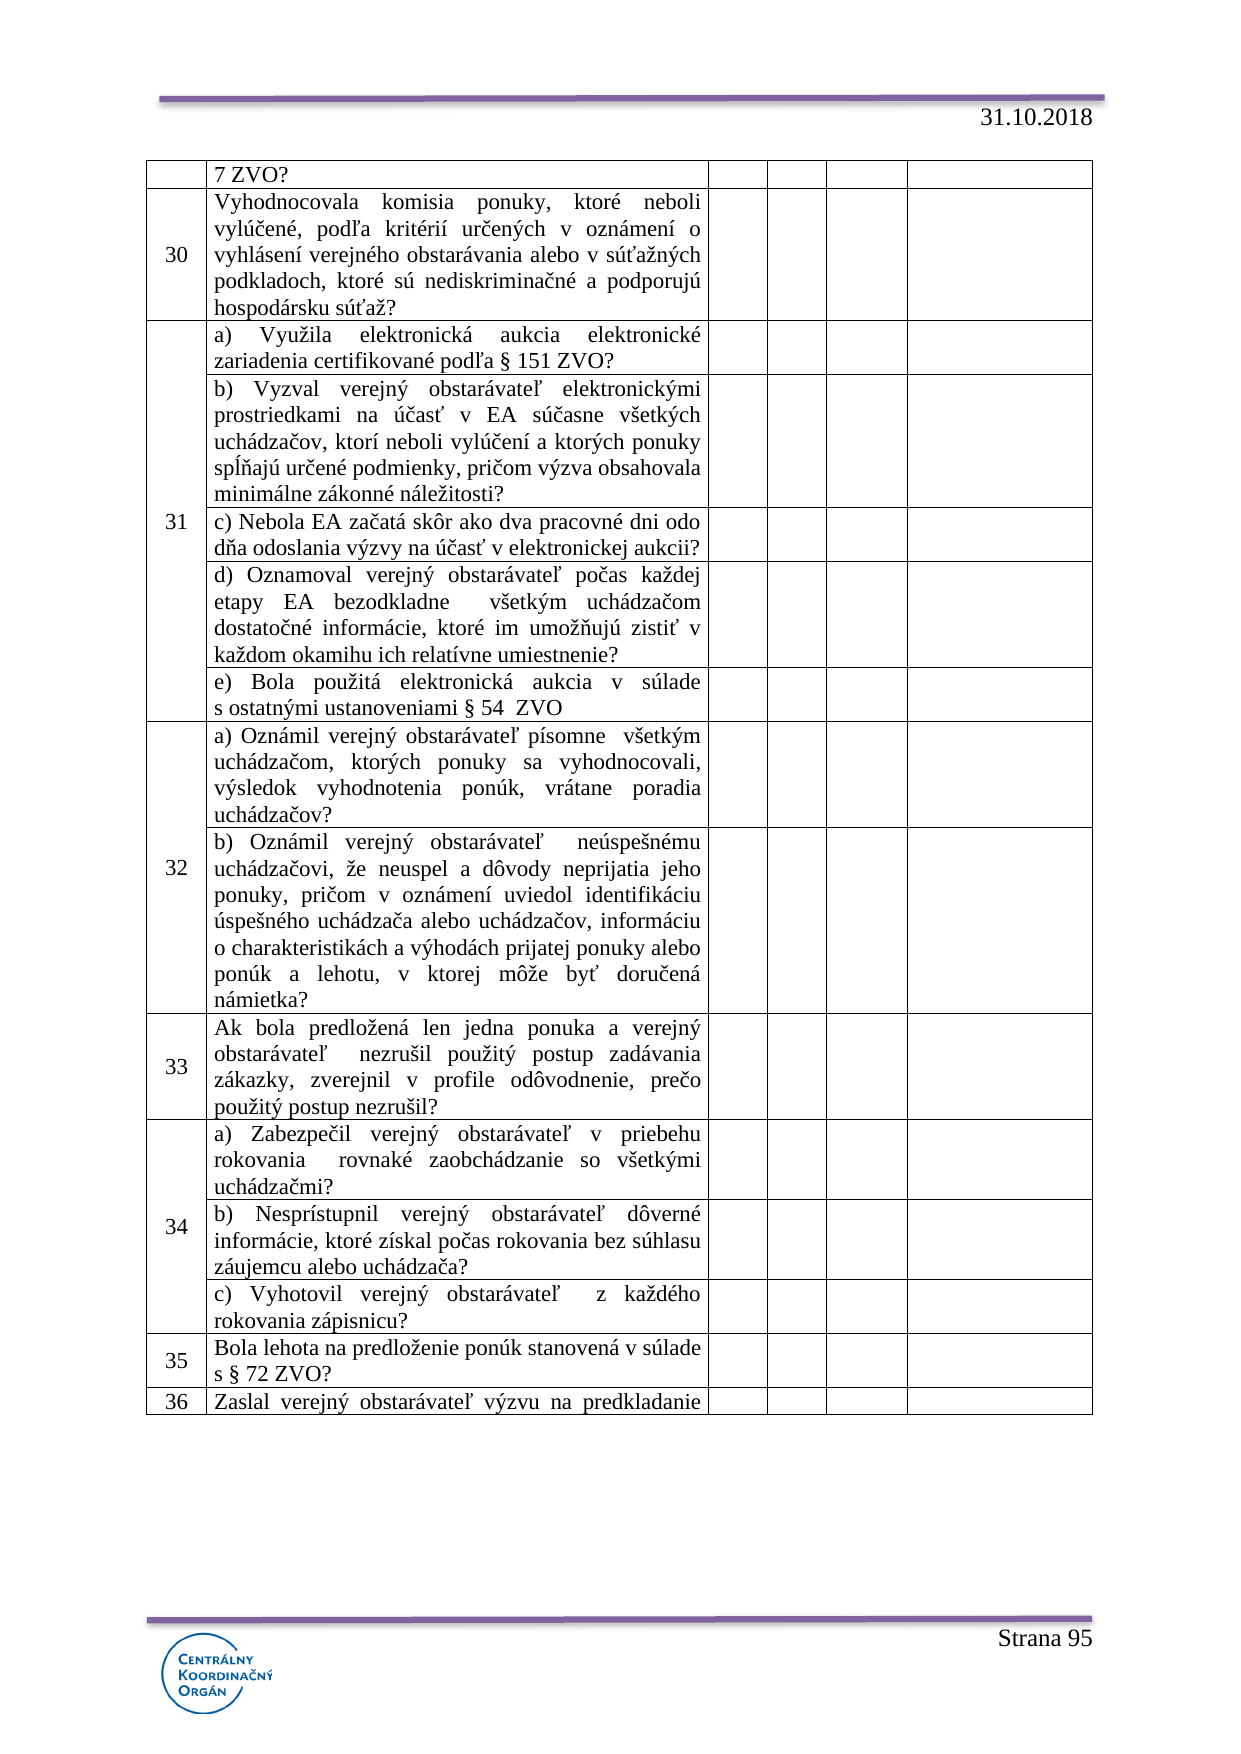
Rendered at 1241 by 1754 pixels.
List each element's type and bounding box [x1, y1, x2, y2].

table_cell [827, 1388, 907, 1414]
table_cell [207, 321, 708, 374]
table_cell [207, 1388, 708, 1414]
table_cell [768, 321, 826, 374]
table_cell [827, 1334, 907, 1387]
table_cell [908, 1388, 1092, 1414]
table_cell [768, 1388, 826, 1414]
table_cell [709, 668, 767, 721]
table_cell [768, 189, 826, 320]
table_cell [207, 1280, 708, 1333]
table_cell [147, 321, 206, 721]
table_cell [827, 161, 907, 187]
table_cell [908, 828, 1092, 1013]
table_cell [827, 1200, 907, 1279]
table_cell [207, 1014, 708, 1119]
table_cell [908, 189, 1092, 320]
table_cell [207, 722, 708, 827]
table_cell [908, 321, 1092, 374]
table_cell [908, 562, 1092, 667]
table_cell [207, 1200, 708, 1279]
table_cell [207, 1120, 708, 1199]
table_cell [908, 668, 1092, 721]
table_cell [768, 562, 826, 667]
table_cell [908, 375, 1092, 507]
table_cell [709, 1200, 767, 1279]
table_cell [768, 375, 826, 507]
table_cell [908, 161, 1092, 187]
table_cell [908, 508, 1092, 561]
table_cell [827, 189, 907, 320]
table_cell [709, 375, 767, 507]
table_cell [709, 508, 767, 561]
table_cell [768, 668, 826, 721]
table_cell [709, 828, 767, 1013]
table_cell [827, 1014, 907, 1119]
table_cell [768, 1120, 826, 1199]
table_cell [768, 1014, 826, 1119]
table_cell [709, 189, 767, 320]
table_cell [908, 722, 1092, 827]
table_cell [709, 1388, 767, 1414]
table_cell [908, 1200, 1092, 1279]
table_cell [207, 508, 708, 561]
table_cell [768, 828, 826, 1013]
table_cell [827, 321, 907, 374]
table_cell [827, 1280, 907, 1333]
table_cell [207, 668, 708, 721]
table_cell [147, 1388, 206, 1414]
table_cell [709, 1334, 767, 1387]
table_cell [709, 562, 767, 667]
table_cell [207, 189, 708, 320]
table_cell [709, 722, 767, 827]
picture [159, 1631, 272, 1713]
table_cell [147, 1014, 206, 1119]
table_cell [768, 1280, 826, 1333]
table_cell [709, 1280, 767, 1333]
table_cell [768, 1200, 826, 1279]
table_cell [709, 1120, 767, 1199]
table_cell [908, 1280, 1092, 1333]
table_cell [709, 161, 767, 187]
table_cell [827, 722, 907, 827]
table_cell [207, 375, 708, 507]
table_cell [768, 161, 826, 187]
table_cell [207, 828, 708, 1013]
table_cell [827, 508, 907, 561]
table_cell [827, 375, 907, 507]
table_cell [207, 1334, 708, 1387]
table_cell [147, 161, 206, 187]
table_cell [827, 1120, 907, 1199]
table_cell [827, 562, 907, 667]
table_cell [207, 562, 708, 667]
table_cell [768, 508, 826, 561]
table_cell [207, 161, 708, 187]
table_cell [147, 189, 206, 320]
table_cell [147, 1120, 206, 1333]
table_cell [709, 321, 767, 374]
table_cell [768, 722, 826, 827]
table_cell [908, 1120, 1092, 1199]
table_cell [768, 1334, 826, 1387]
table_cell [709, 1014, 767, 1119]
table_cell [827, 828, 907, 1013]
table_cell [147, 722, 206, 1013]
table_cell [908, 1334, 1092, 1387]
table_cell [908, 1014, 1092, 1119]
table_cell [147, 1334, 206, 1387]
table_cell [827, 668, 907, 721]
